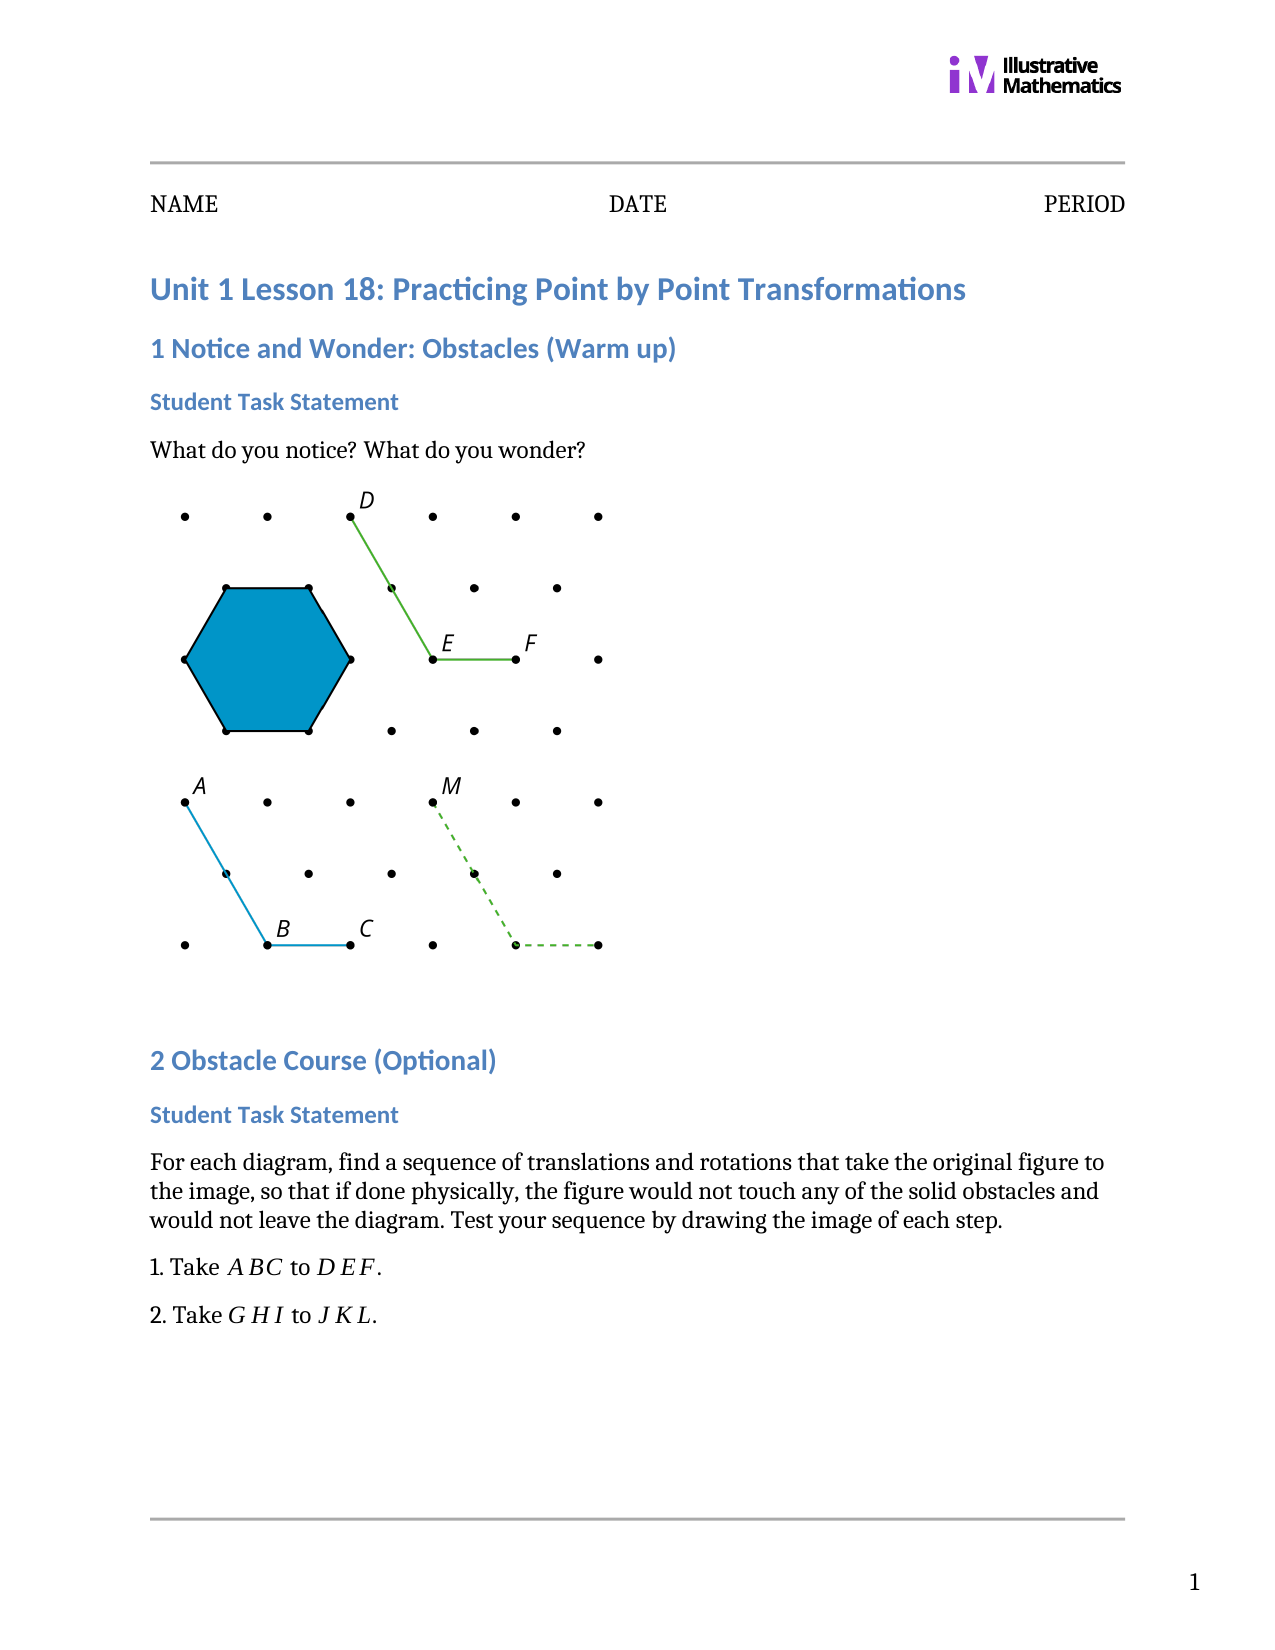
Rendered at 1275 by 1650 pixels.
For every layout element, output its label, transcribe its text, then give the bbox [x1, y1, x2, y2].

picture [168, 483, 632, 974]
text What do you notice? What do you wonder? [150, 436, 1125, 464]
text 1. Take to . [150, 1253, 1125, 1282]
text 2. Take to . [150, 1301, 1125, 1329]
subtitle Student Task Statement [150, 386, 1125, 417]
subtitle 1 Notice and Wonder: Obstacles (Warm up) [150, 330, 1125, 366]
picture [949, 55, 1121, 93]
subtitle Unit 1 Lesson 18: Practicing Point by Point Transformations [150, 268, 1125, 309]
text For each diagram, find a sequence of translations and rotations that take the original figure to the image, so that if done physically, the figure would not touch any of the solid obstacles and would not leave the diagram. Test your sequence by drawing the image of each step. [150, 1148, 1125, 1234]
subtitle Student Task Statement [150, 1099, 1125, 1129]
subtitle 2 Obstacle Course (Optional) [150, 1042, 1125, 1078]
